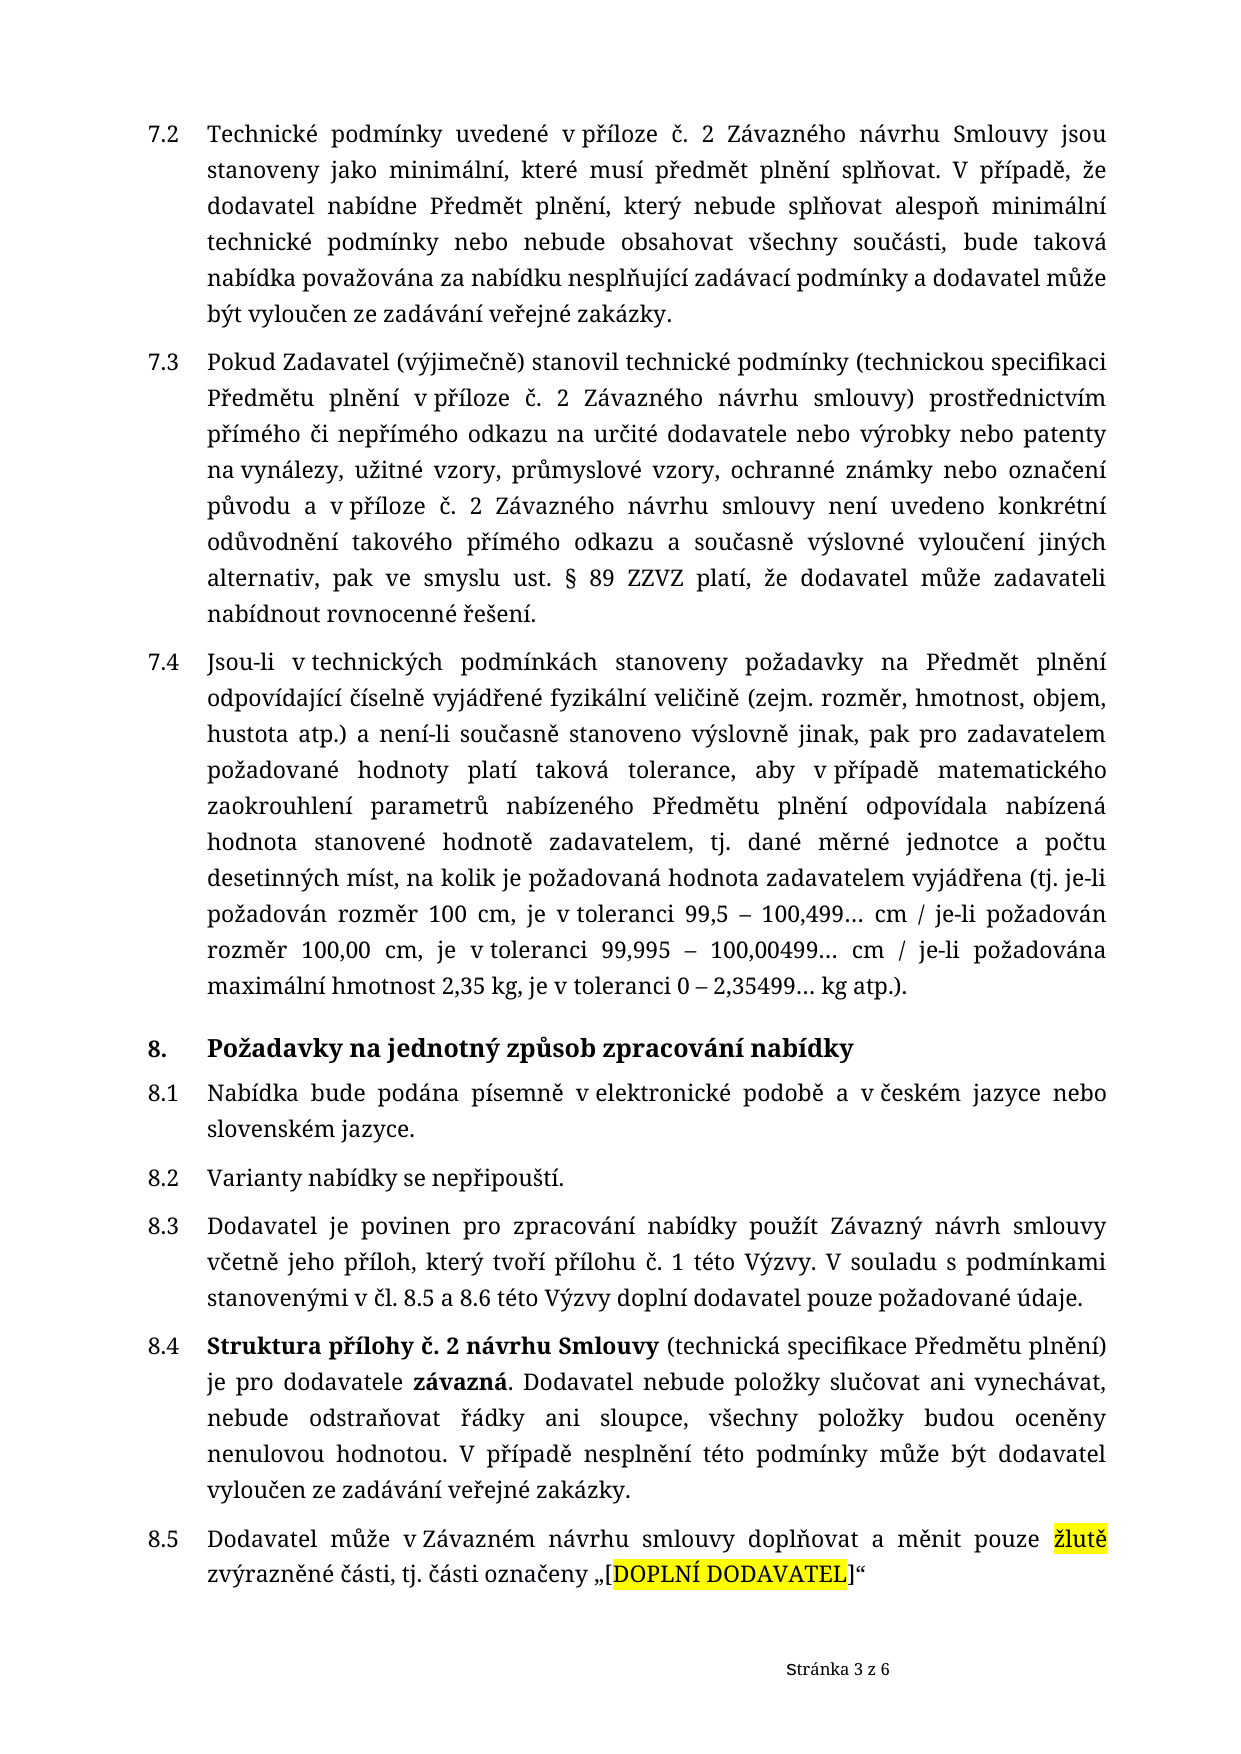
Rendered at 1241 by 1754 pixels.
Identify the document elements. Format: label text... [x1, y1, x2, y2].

list Dodavatel je povinen pro zpracování nabídky použít Závazný návrh smlouvy včetně jeho příloh, který tvoří přílohu č. 1 této Výzvy. V souladu s podmínkami stanovenými v čl. 8.5 a 8.6 této Výzvy doplní dodavatel pouze požadované údaje. [148, 1210, 1107, 1313]
list Jsou-li v technických podmínkách stanoveny požadavky na Předmět plnění odpovídající číselně vyjádřené fyzikální veličině (zejm. rozměr, hmotnost, objem, hustota atp.) a není-li současně stanoveno výslovně jinak, pak pro zadavatelem požadované hodnoty platí taková tolerance, aby v případě matematického zaokrouhlení parametrů nabízeného Předmětu plnění odpovídala nabízená hodnota stanovené hodnotě zadavatelem, tj. dané měrné jednotce a počtu desetinných míst, na kolik je požadovaná hodnota zadavatelem vyjádřena (tj. je-li požadován rozměr 100 cm, je v toleranci 99,5 – 100,499… cm / je-li požadován rozměr 100,00 cm, je v toleranci 99,995 – 100,00499… cm / je-li požadována maximální hmotnost 2,35 kg, je v toleranci 0 – 2,35499… kg atp.). [148, 646, 1107, 1001]
list Technické podmínky uvedené v příloze č. 2 Závazného návrhu Smlouvy jsou stanoveny jako minimální, které musí předmět plnění splňovat. V případě, že dodavatel nabídne Předmět plnění, který nebude splňovat alespoň minimální technické podmínky nebo nebude obsahovat všechny součásti, bude taková nabídka považována za nabídku nesplňující zadávací podmínky a dodavatel může být vyloučen ze zadávání veřejné zakázky. [148, 118, 1107, 329]
list Dodavatel může v Závazném návrhu smlouvy doplňovat a měnit pouze žlutě zvýrazněné části, tj. části označeny „[DOPLNÍ DODAVATEL]“ [148, 1522, 1107, 1590]
list Varianty nabídky se nepřipouští. [148, 1162, 1107, 1193]
list Nabídka bude podána písemně v elektronické podobě a v českém jazyce nebo slovenském jazyce. [148, 1077, 1107, 1144]
subtitle Požadavky na jednotný způsob zpracování nabídky [148, 1031, 1107, 1065]
list Pokud Zadavatel (výjimečně) stanovil technické podmínky (technickou specifikaci Předmětu plnění v příloze č. 2 Závazného návrhu smlouvy) prostřednictvím přímého či nepřímého odkazu na určité dodavatele nebo výrobky nebo patenty na vynálezy, užitné vzory, průmyslové vzory, ochranné známky nebo označení původu a v příloze č. 2 Závazného návrhu smlouvy není uvedeno konkrétní odůvodnění takového přímého odkazu a současně výslovné vyloučení jiných alternativ, pak ve smyslu ust. § 89 ZZVZ platí, že dodavatel může zadavateli nabídnout rovnocenné řešení. [148, 346, 1107, 629]
list Struktura přílohy č. 2 návrhu Smlouvy (technická specifikace Předmětu plnění) je pro dodavatele závazná. Dodavatel nebude položky slučovat ani vynechávat, nebude odstraňovat řádky ani sloupce, všechny položky budou oceněny nenulovou hodnotou. V případě nesplnění této podmínky může být dodavatel vyloučen ze zadávání veřejné zakázky. [148, 1330, 1107, 1505]
